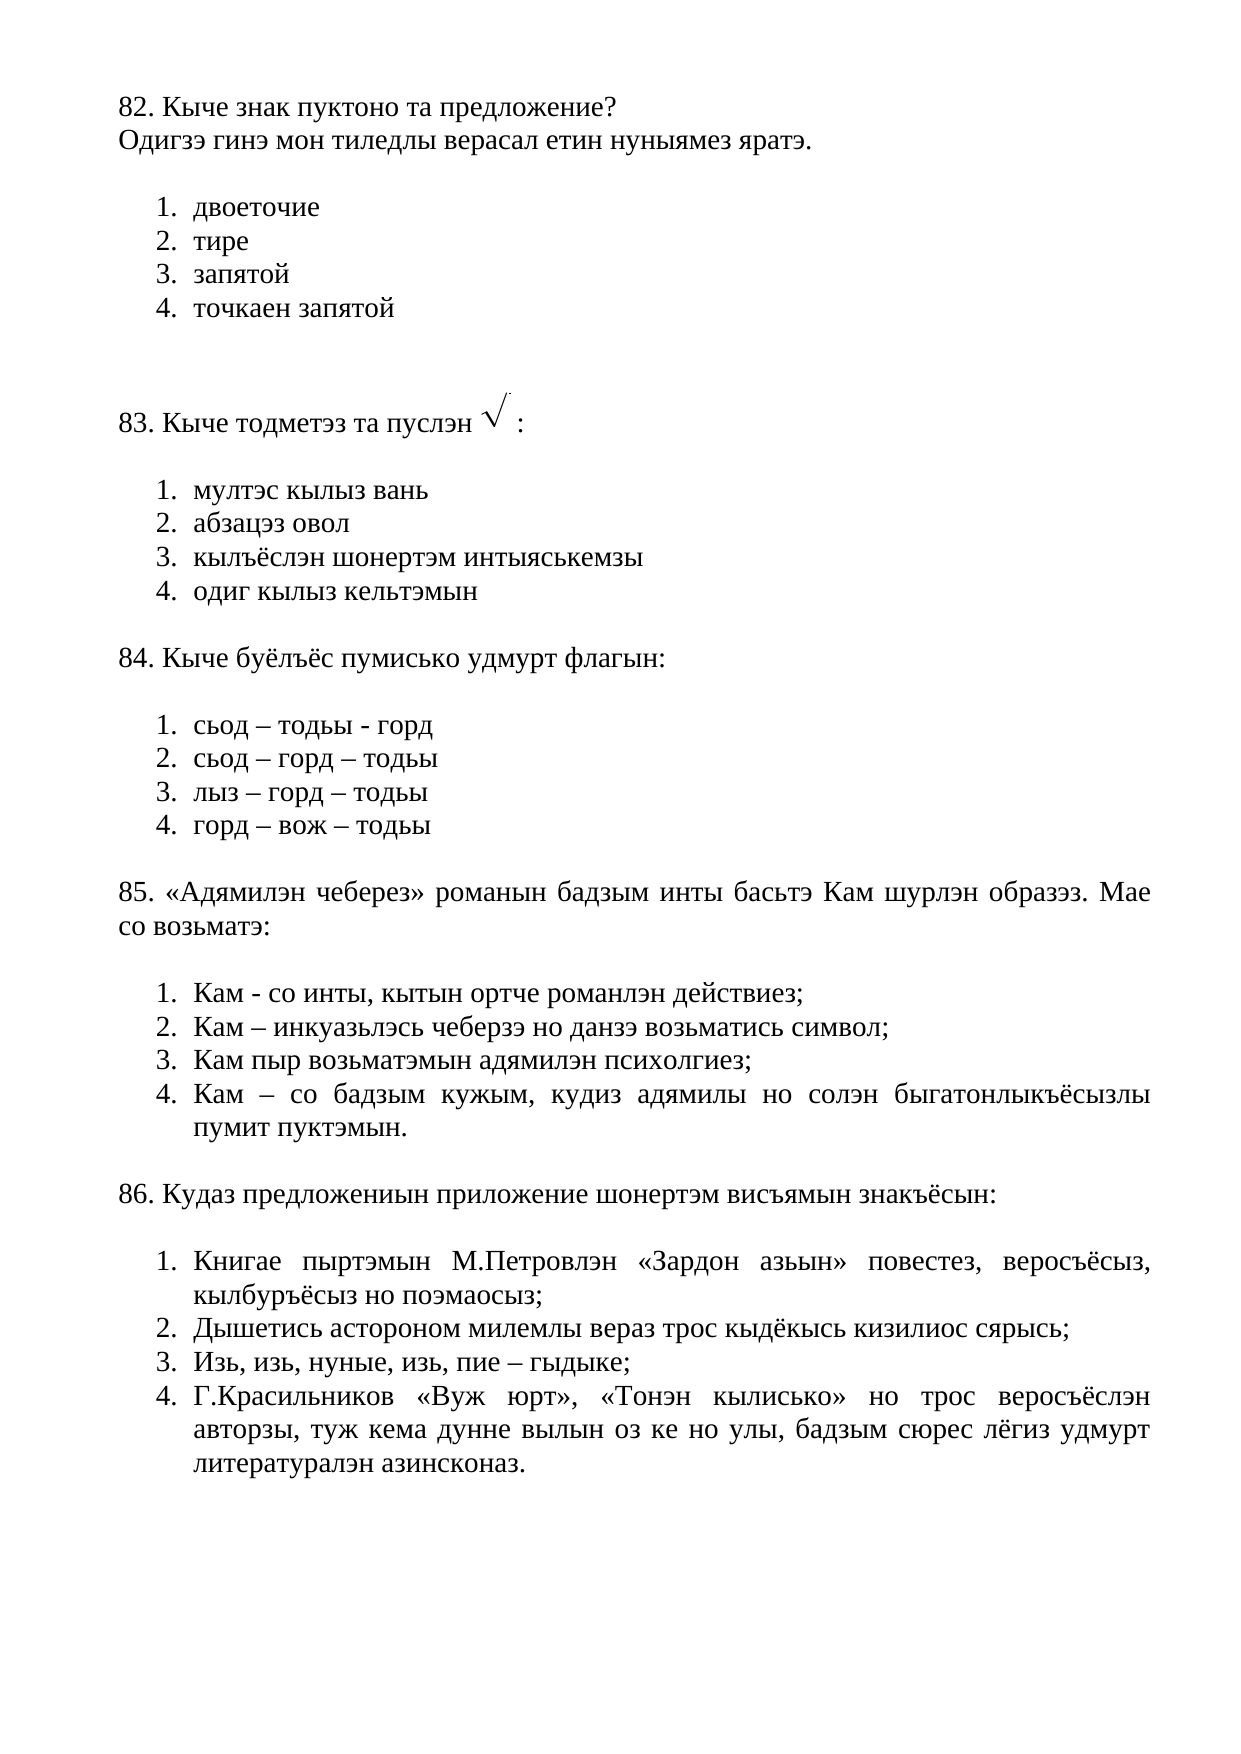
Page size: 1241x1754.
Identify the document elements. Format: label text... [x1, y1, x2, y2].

list абзацэз овол [156, 506, 1152, 539]
list сьод – горд – тодьы [156, 740, 1152, 774]
text 82. Кыче знак пуктоно та предложение? [118, 89, 1152, 122]
text 86. Кудаз предложениын приложение шонертэм висъямын знакъёсын: [118, 1176, 1152, 1210]
list Книгае пыртэмын М.Петровлэн «Зардон азьын» повестез, веросъёсыз, кылбуръёсыз но поэмаосыз; [156, 1243, 1152, 1311]
text 84. Кыче буёлъёс пумисько удмурт флагын: [118, 640, 1152, 673]
list сьод – тодьы - горд [156, 707, 1152, 740]
list Г.Красильников «Вуж юрт», «Тонэн кылисько» но трос веросъёслэн авторзы, туж кема дунне вылын оз ке но улы, бадзым сюрес лёгиз удмурт литературалэн азинсконаз. [156, 1378, 1152, 1478]
list Изь, изь, нуные, изь, пие – гыдыке; [156, 1344, 1152, 1378]
list горд – вож – тодьы [156, 807, 1152, 841]
list Кам – со бадзым кужым, кудиз адямилы но солэн быгатонлыкъёсызлы пумит пуктэмын. [156, 1076, 1152, 1143]
list Кам пыр возьматэмын адямилэн психолгиез; [156, 1042, 1152, 1076]
text 85. «Адямилэн чеберез» романын бадзым инты басьтэ Кам шурлэн образэз. Мае со возьматэ: [118, 874, 1152, 942]
text Одигзэ гинэ мон тиледлы верасал етин нуныямез яратэ. [118, 122, 1152, 156]
list запятой [156, 256, 1152, 290]
list Кам - со инты, кытын ортче романлэн действиез; [156, 975, 1152, 1009]
list мултэс кылыз вань [156, 472, 1152, 506]
list тире [156, 223, 1152, 256]
list лыз – горд – тодьы [156, 774, 1152, 807]
list точкаен запятой [156, 290, 1152, 323]
list одиг кылыз кельтэмын [156, 573, 1152, 606]
list двоеточие [156, 189, 1152, 223]
text 83. Кыче тодметэз та пуслэн : [118, 391, 1152, 438]
list Кам – инкуазьлэсь чеберзэ но данзэ возьматись символ; [156, 1009, 1152, 1042]
list кылъёслэн шонертэм интыяськемзы [156, 539, 1152, 573]
list Дышетись астороном милемлы вераз трос кыдёкысь кизилиос сярысь; [156, 1311, 1152, 1344]
